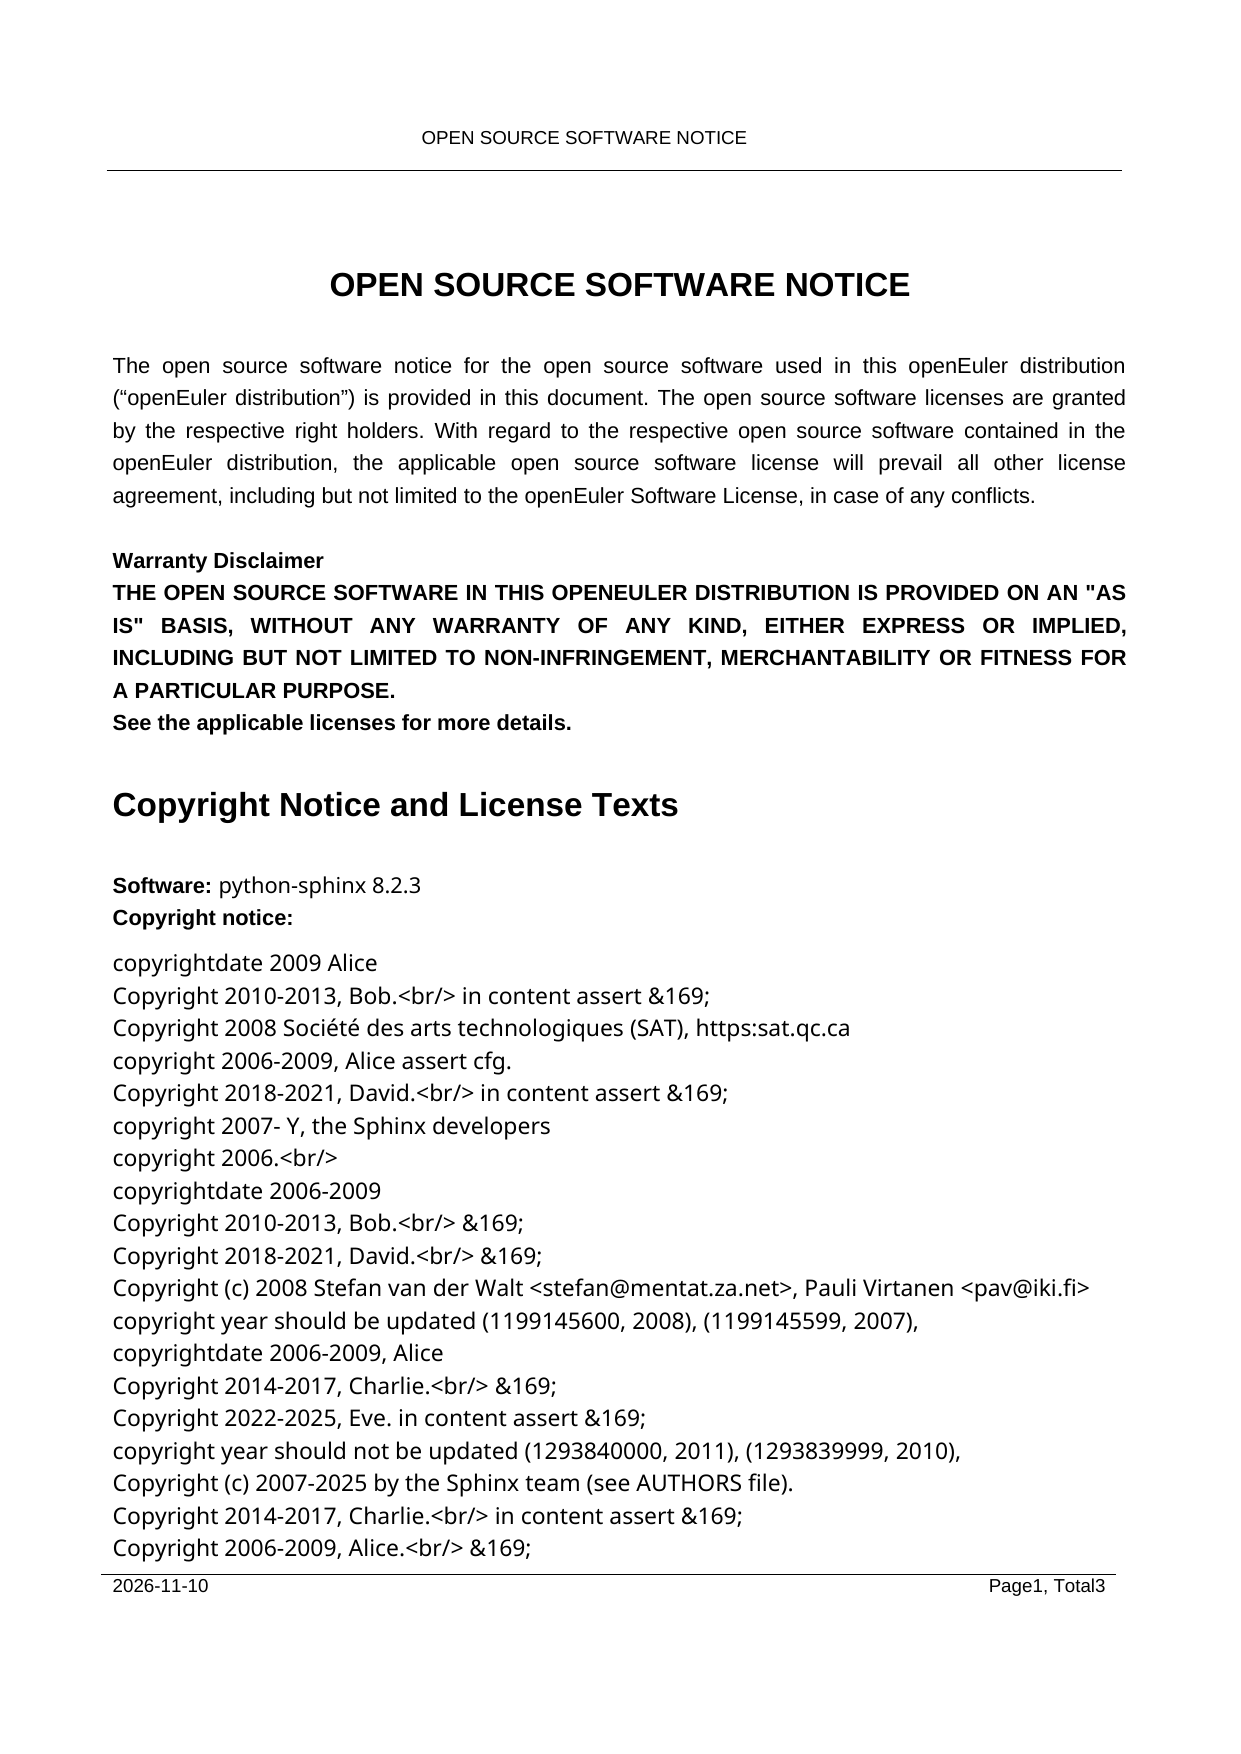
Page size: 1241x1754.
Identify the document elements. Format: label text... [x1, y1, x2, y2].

text The open source software notice for the open source software used in this openEuler distribution (“openEuler distribution”) is provided in this document. The open source software licenses are granted by the respective right holders. With regard to the respective open source software contained in the openEuler distribution, the applicable open source software license will prevail all other license agreement, including but not limited to the openEuler Software License, in case of any conflicts. [112, 349, 1128, 511]
title Software: python-sphinx 8.2.3 [112, 869, 1128, 901]
text THE OPEN SOURCE SOFTWARE IN THIS OPENEULER DISTRIBUTION IS PROVIDED ON AN "AS IS" BASIS, WITHOUT ANY WARRANTY OF ANY KIND, EITHER EXPRESS OR IMPLIED, INCLUDING BUT NOT LIMITED TO NON-INFRINGEMENT, MERCHANTABILITY OR FITNESS FOR A PARTICULAR PURPOSE. See the applicable licenses for more details. [112, 576, 1128, 739]
text Warranty Disclaimer [112, 544, 1128, 576]
text Copyright notice: [112, 901, 1128, 934]
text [112, 947, 1128, 1564]
text OPEN SOURCE SOFTWARE NOTICE [112, 251, 1128, 316]
text Copyright Notice and License Texts [112, 771, 1128, 836]
